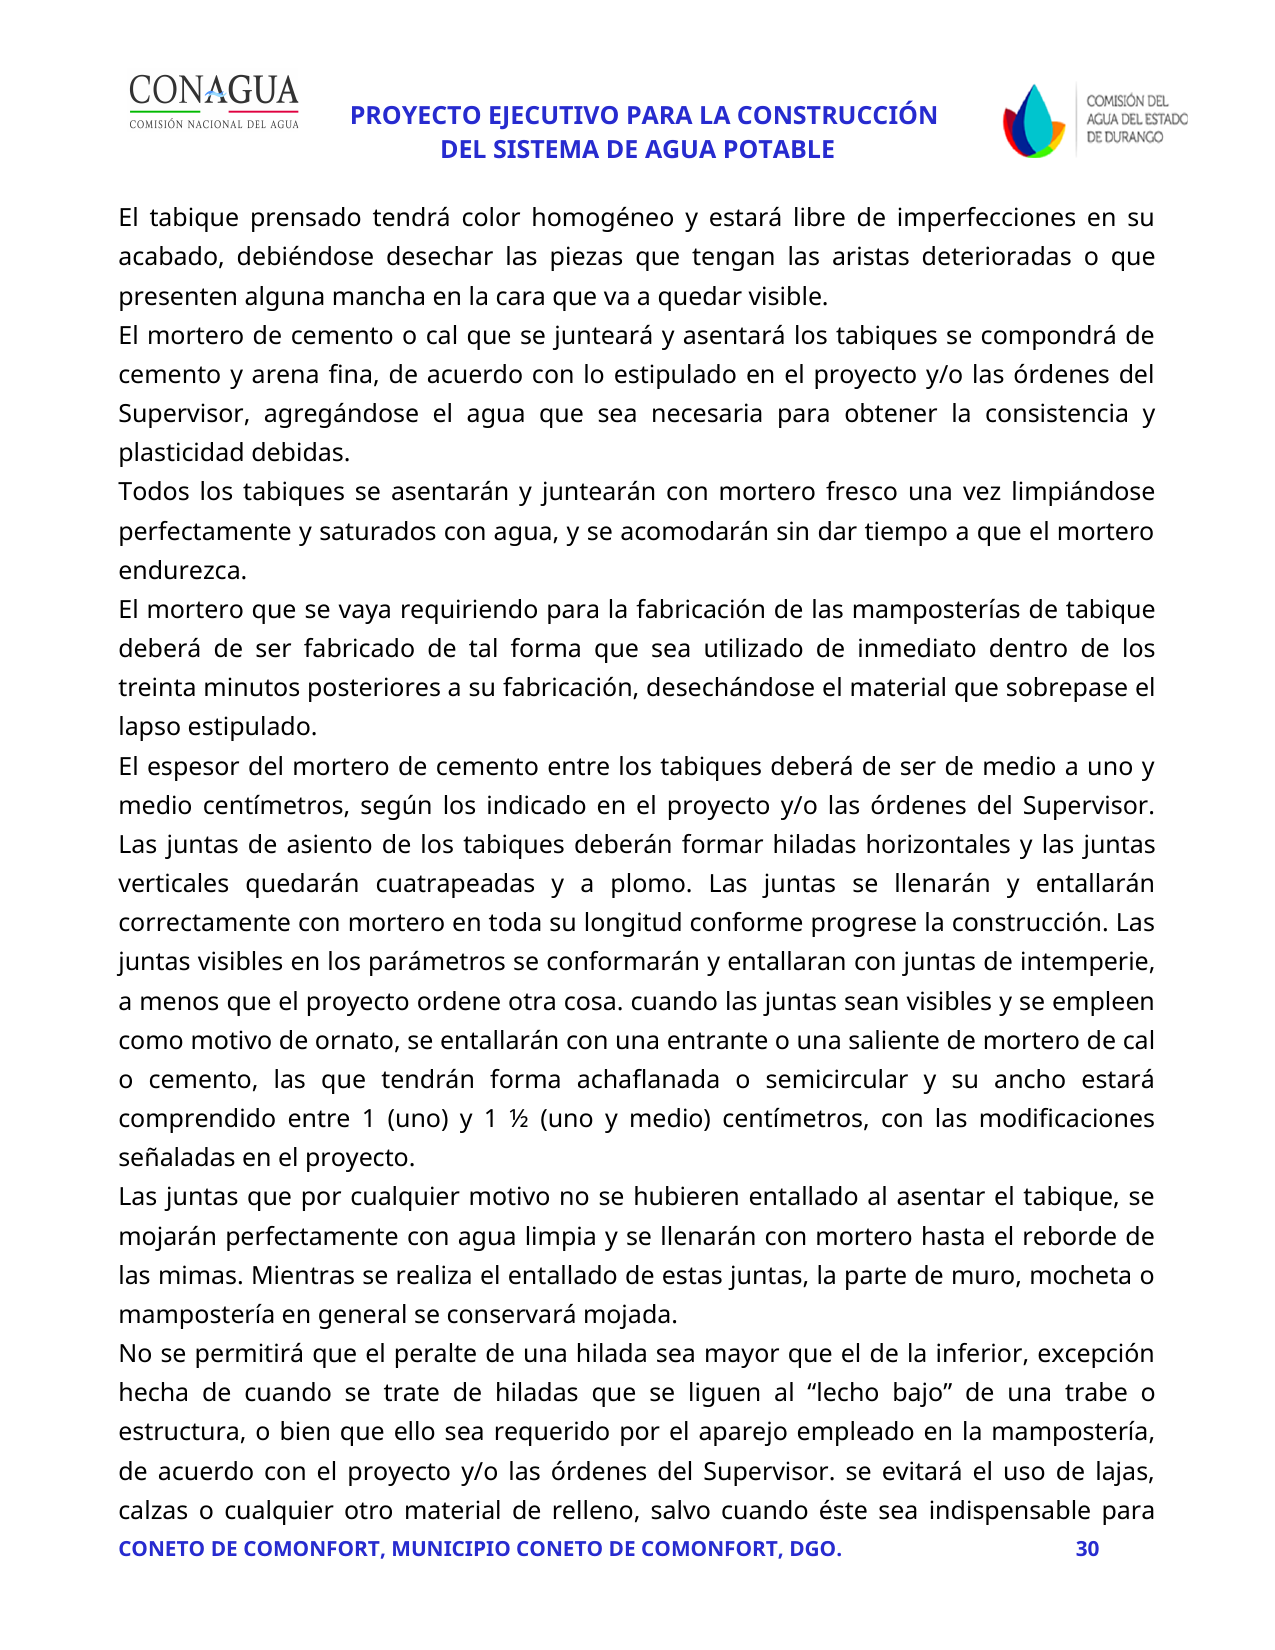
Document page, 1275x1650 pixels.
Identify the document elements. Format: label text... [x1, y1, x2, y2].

text El mortero de cemento o cal que se junteará y asentará los tabiques se compondrá de cemento y arena fina, de acuerdo con lo estipulado en el proyecto y/o las órdenes del Supervisor, agregándose el agua que sea necesaria para obtener la consistencia y plasticidad debidas. [118, 317, 1157, 469]
text El espesor del mortero de cemento entre los tabiques deberá de ser de medio a uno y medio centímetros, según los indicado en el proyecto y/o las órdenes del Supervisor. Las juntas de asiento de los tabiques deberán formar hiladas horizontales y las juntas verticales quedarán cuatrapeadas y a plomo. Las juntas se llenarán y entallarán correctamente con mortero en toda su longitud conforme progrese la construcción. Las juntas visibles en los parámetros se conformarán y entallaran con juntas de intemperie, a menos que el proyecto ordene otra cosa. cuando las juntas sean visibles y se empleen como motivo de ornato, se entallarán con una entrante o una saliente de mortero de cal o cemento, las que tendrán forma achaflanada o semicircular y su ancho estará comprendido entre 1 (uno) y 1 ½ (uno y medio) centímetros, con las modificaciones señaladas en el proyecto. [118, 748, 1157, 1174]
picture [126, 68, 299, 132]
text Todos los tabiques se asentarán y juntearán con mortero fresco una vez limpiándose perfectamente y saturados con agua, y se acomodarán sin dar tiempo a que el mortero endurezca. [118, 474, 1157, 586]
text El mortero que se vaya requiriendo para la fabricación de las mamposterías de tabique deberá de ser fabricado de tal forma que sea utilizado de inmediato dentro de los treinta minutos posteriores a su fabricación, desechándose el material que sobrepase el lapso estipulado. [118, 592, 1157, 743]
text El tabique prensado tendrá color homogéneo y estará libre de imperfecciones en su acabado, debiéndose desechar las piezas que tengan las aristas deterioradas o que presenten alguna mancha en la cara que va a quedar visible. [118, 200, 1157, 312]
text Las juntas que por cualquier motivo no se hubieren entallado al asentar el tabique, se mojarán perfectamente con agua limpia y se llenarán con mortero hasta el reborde de las mimas. Mientras se realiza el entallado de estas juntas, la parte de muro, mocheta o mampostería en general se conservará mojada. [118, 1179, 1157, 1331]
picture [1000, 81, 1191, 161]
